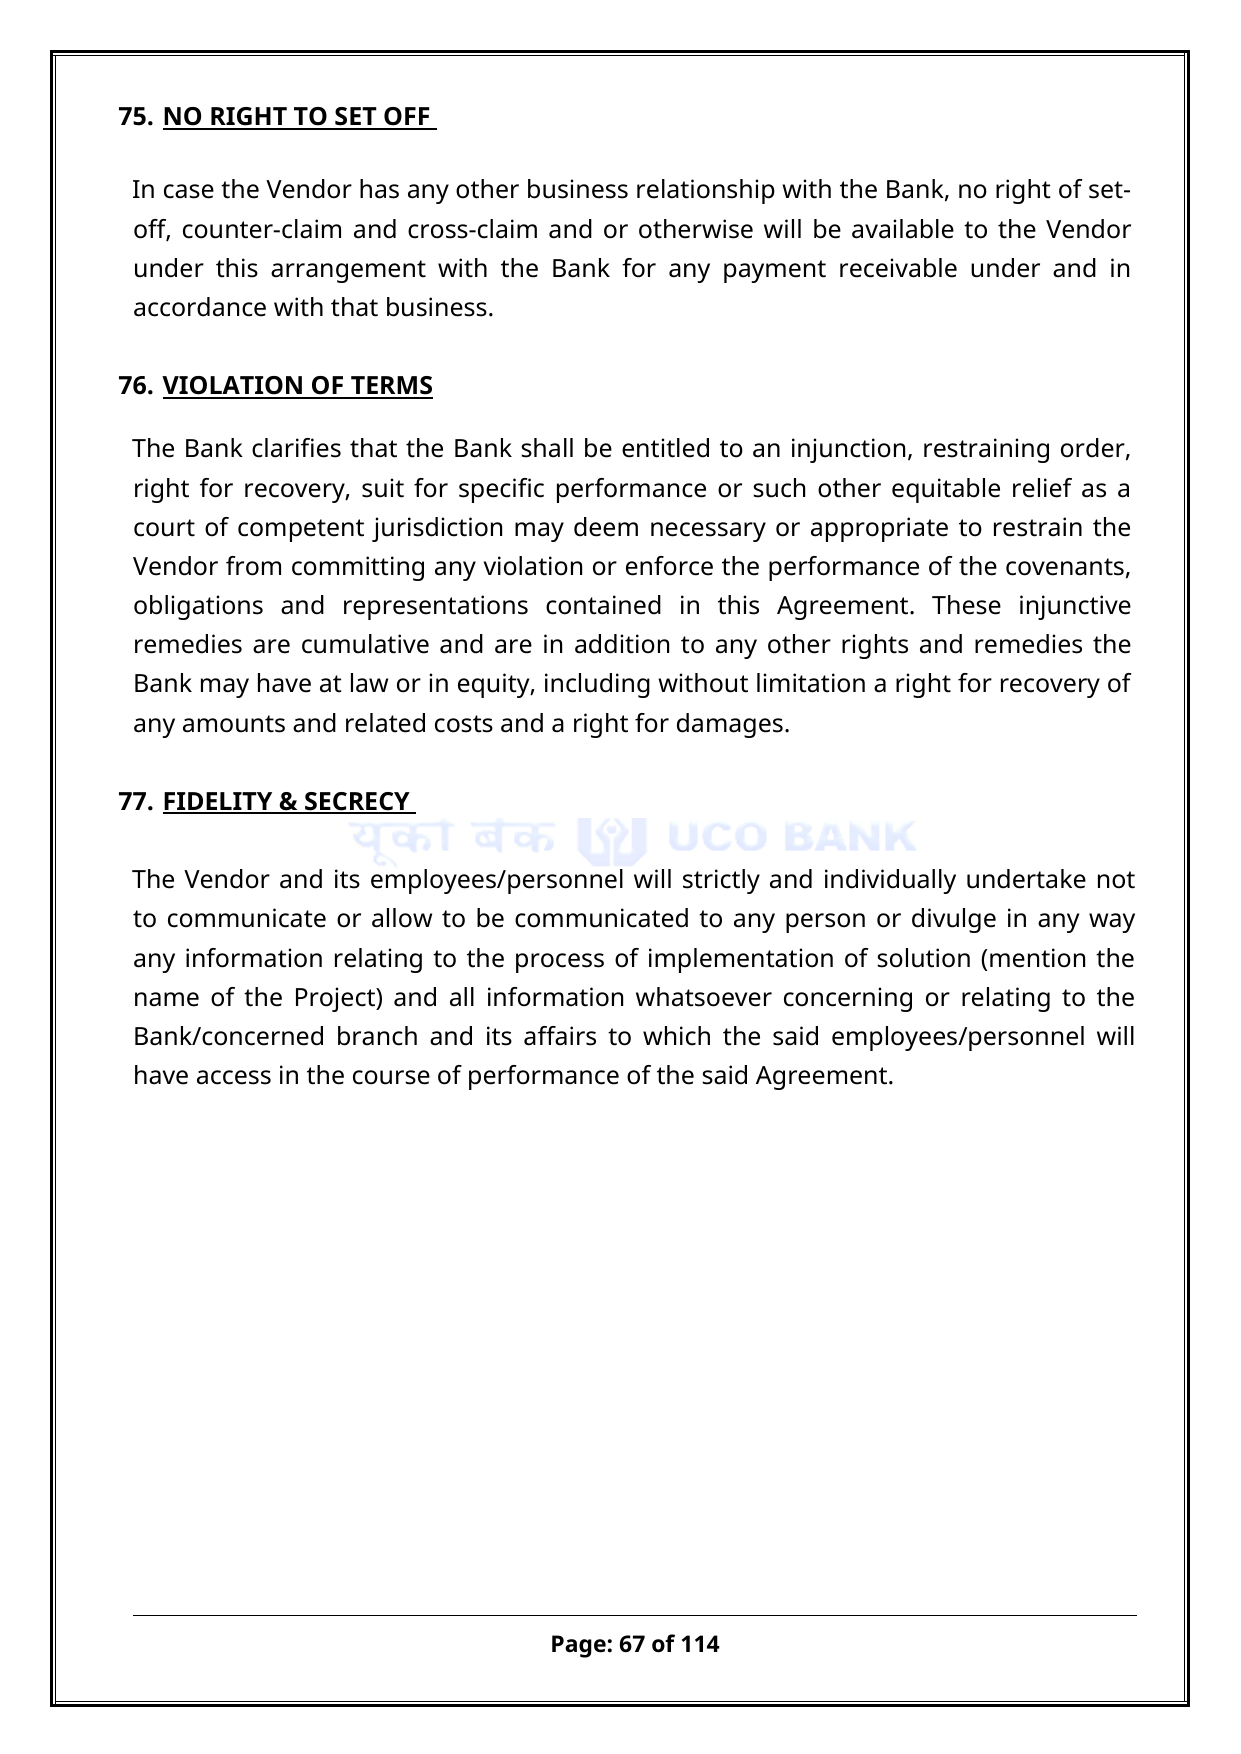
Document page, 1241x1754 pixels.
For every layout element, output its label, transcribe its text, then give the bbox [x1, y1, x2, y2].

list NO RIGHT TO SET OFF [118, 99, 1137, 133]
text The Vendor and its employees/personnel will strictly and individually undertake not to communicate or allow to be communicated to any person or divulge in any way any information relating to the process of implementation of solution (mention the name of the Project) and all information whatsoever concerning or relating to the Bank/concerned branch and its affairs to which the said employees/personnel will have access in the course of performance of the said Agreement. [132, 862, 1137, 1092]
list VIOLATION OF TERMS [118, 368, 1137, 402]
text The Bank clarifies that the Bank shall be entitled to an injunction, restraining order, right for recovery, suit for specific performance or such other equitable relief as a court of competent jurisdiction may deem necessary or appropriate to restrain the Vendor from committing any violation or enforce the performance of the covenants, obligations and representations contained in this Agreement. These injunctive remedies are cumulative and are in addition to any other rights and remedies the Bank may have at law or in equity, including without limitation a right for recovery of any amounts and related costs and a right for damages. [132, 431, 1133, 739]
list FIDELITY & SECRECY [118, 784, 1137, 818]
text In case the Vendor has any other business relationship with the Bank, no right of set-off, counter-claim and cross-claim and or otherwise will be available to the Vendor under this arrangement with the Bank for any payment receivable under and in accordance with that business. [132, 172, 1133, 324]
